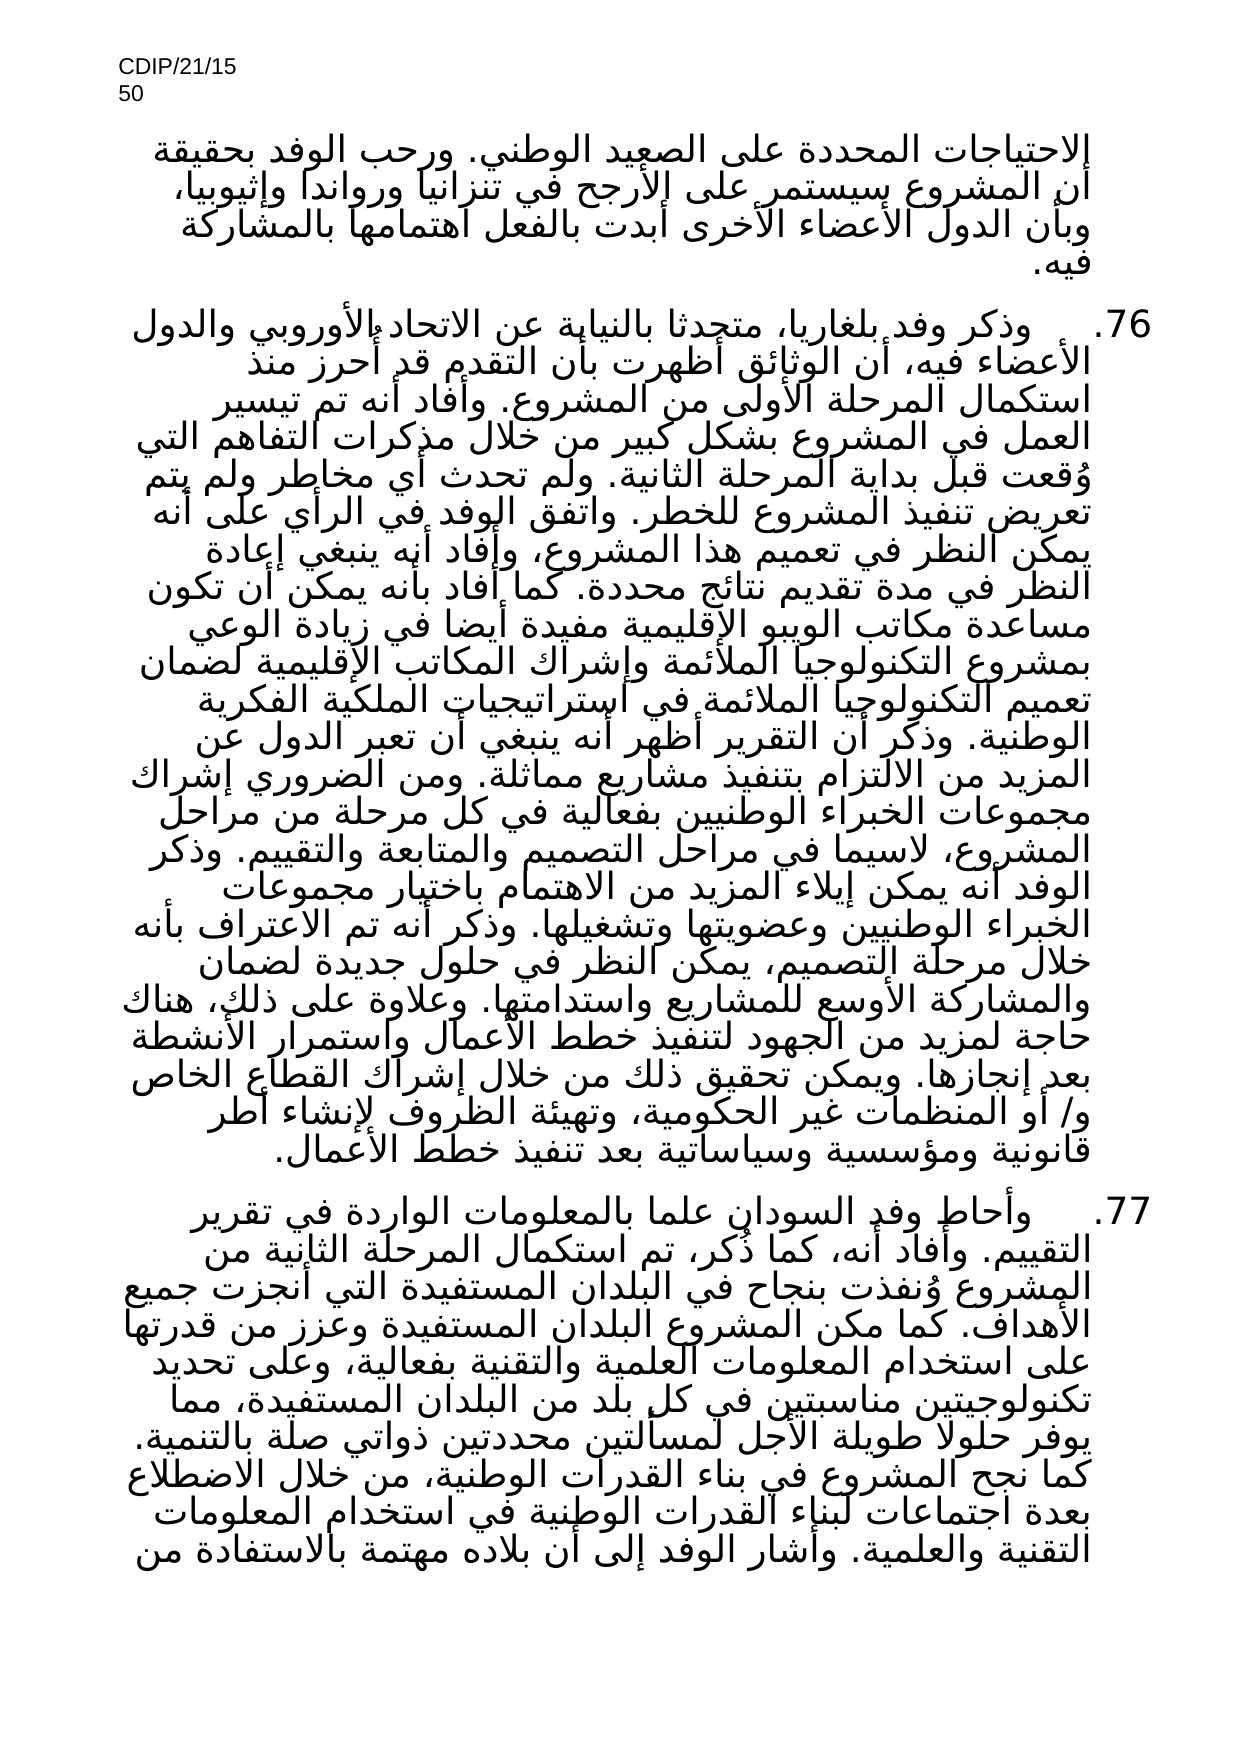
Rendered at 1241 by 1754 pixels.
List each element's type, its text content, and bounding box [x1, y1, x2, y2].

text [118, 1195, 1092, 1570]
text وذكر وفد بلغاريا، متحدثا بالنيابة عن الاتحاد الأوروبي والدول الأعضاء فيه، أن الوثائق أظهرت بأن التقدم قد أُحرز منذ استكمال المرحلة الأولى من المشروع. وأفاد أنه تم تيسير العمل في المشروع بشكل كبير من خلال مذكرات التفاهم التي وُقعت قبل بداية المرحلة الثانية. ولم تحدث أي مخاطر ولم يتم تعريض تنفيذ المشروع للخطر. واتفق الوفد في الرأي على أنه يمكن النظر في تعميم هذا المشروع، وأفاد أنه ينبغي إعادة النظر في مدة تقديم نتائج محددة. كما أفاد بأنه يمكن أن تكون مساعدة مكاتب الويبو الإقليمية مفيدة أيضا في زيادة الوعي بمشروع التكنولوجيا الملائمة وإشراك المكاتب الإقليمية لضمان تعميم التكنولوجيا الملائمة في استراتيجيات الملكية الفكرية الوطنية. وذكر أن التقرير أظهر أنه ينبغي أن تعبر الدول عن المزيد من الالتزام بتنفيذ مشاريع مماثلة. ومن الضروري إشراك مجموعات الخبراء الوطنيين بفعالية في كل مرحلة من مراحل المشروع، لاسيما في مراحل التصميم والمتابعة والتقييم. وذكر الوفد أنه يمكن إيلاء المزيد من الاهتمام باختيار مجموعات الخبراء الوطنيين وعضويتها وتشغيلها. وذكر أنه تم الاعتراف بأنه خلال مرحلة التصميم، يمكن النظر في حلول جديدة لضمان والمشاركة الأوسع للمشاريع واستدامتها. وعلاوة على ذلك، هناك حاجة لمزيد من الجهود لتنفيذ خطط الأعمال واستمرار الأنشطة بعد إنجازها. ويمكن تحقيق ذلك من خلال إشراك القطاع الخاص و/ أو المنظمات غير الحكومية، وتهيئة الظروف لإنشاء أطر قانونية ومؤسسية وسياساتية بعد تنفيذ خطط الأعمال. [118, 307, 1092, 1170]
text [118, 132, 1092, 282]
